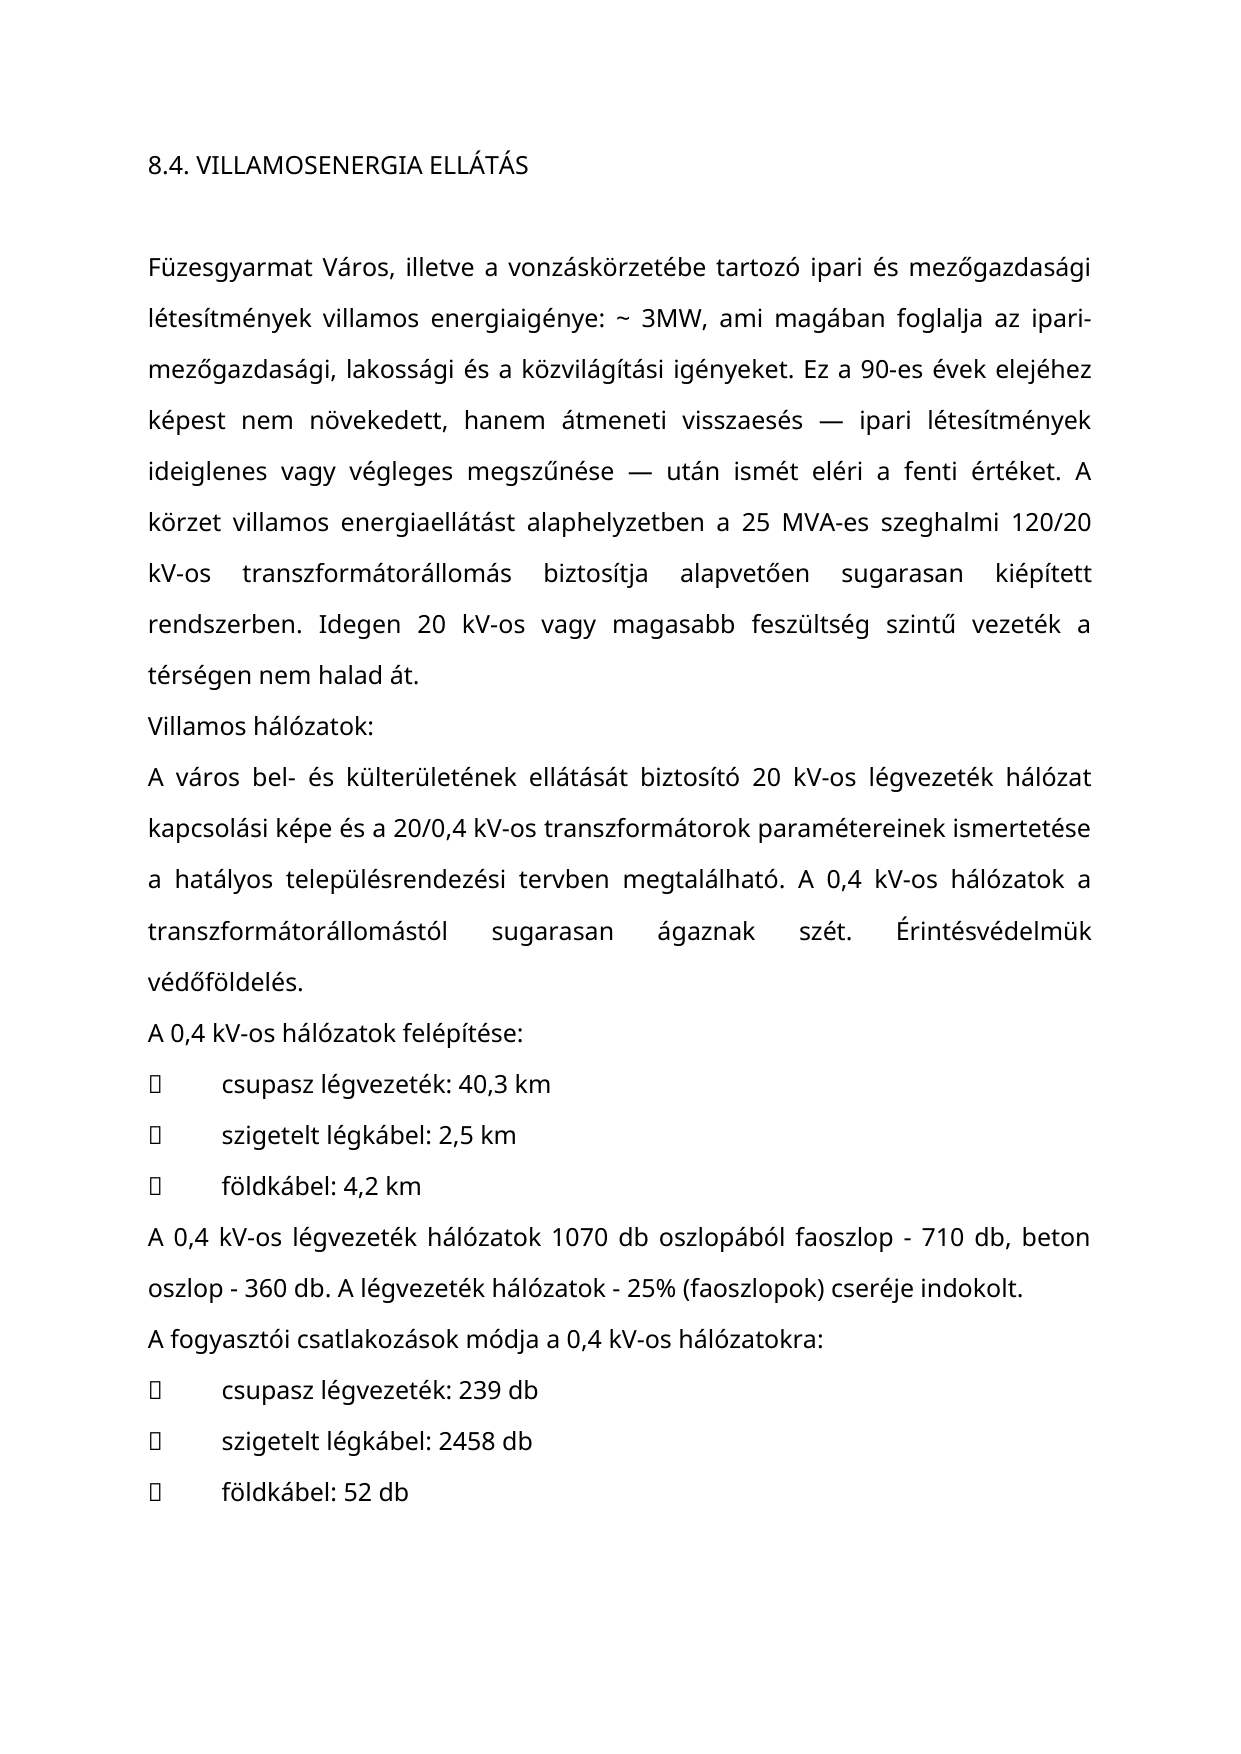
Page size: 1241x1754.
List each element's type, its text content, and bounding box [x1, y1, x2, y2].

text A város bel- és külterületének ellátását biztosító 20 kV-os légvezeték hálózat kapcsolási képe és a 20/0,4 kV-os transzformátorok paramétereinek ismertetése a hatályos településrendezési tervben megtalálható. A 0,4 kV-os hálózatok a transzformátorállomástól sugarasan ágaznak szét. Érintésvédelmük védőföldelés. [148, 760, 1093, 998]
text  földkábel: 4,2 km [148, 1168, 1093, 1202]
text Villamos hálózatok: [148, 709, 1093, 743]
text A fogyasztói csatlakozások módja a 0,4 kV-os hálózatokra: [148, 1322, 1093, 1356]
text  csupasz légvezeték: 239 db [148, 1373, 1093, 1407]
text  szigetelt légkábel: 2458 db [148, 1424, 1093, 1458]
text  csupasz légvezeték: 40,3 km [148, 1066, 1093, 1100]
subtitle 8.4. VILLAMOSENERGIA ELLÁTÁS [148, 148, 1093, 182]
text  szigetelt légkábel: 2,5 km [148, 1117, 1093, 1151]
text Füzesgyarmat Város, illetve a vonzáskörzetébe tartozó ipari és mezőgazdasági létesítmények villamos energiaigénye: ~ 3MW, ami magában foglalja az ipari- mezőgazdasági, lakossági és a közvilágítási igényeket. Ez a 90-es évek elejéhez képest nem növekedett, hanem átmeneti visszaesés — ipari létesítmények ideiglenes vagy végleges megszűnése — után ismét eléri a fenti értéket. A körzet villamos energiaellátást alaphelyzetben a 25 MVA-es szeghalmi 120/20 kV-os transzformátorállomás biztosítja alapvetően sugarasan kiépített rendszerben. Idegen 20 kV-os vagy magasabb feszültség szintű vezeték a térségen nem halad át. [148, 250, 1093, 692]
text A 0,4 kV-os hálózatok felépítése: [148, 1015, 1093, 1049]
text  földkábel: 52 db [148, 1475, 1093, 1509]
text A 0,4 kV-os légvezeték hálózatok 1070 db oszlopából faoszlop - 710 db, beton oszlop - 360 db. A légvezeték hálózatok - 25% (faoszlopok) cseréje indokolt. [148, 1219, 1093, 1304]
